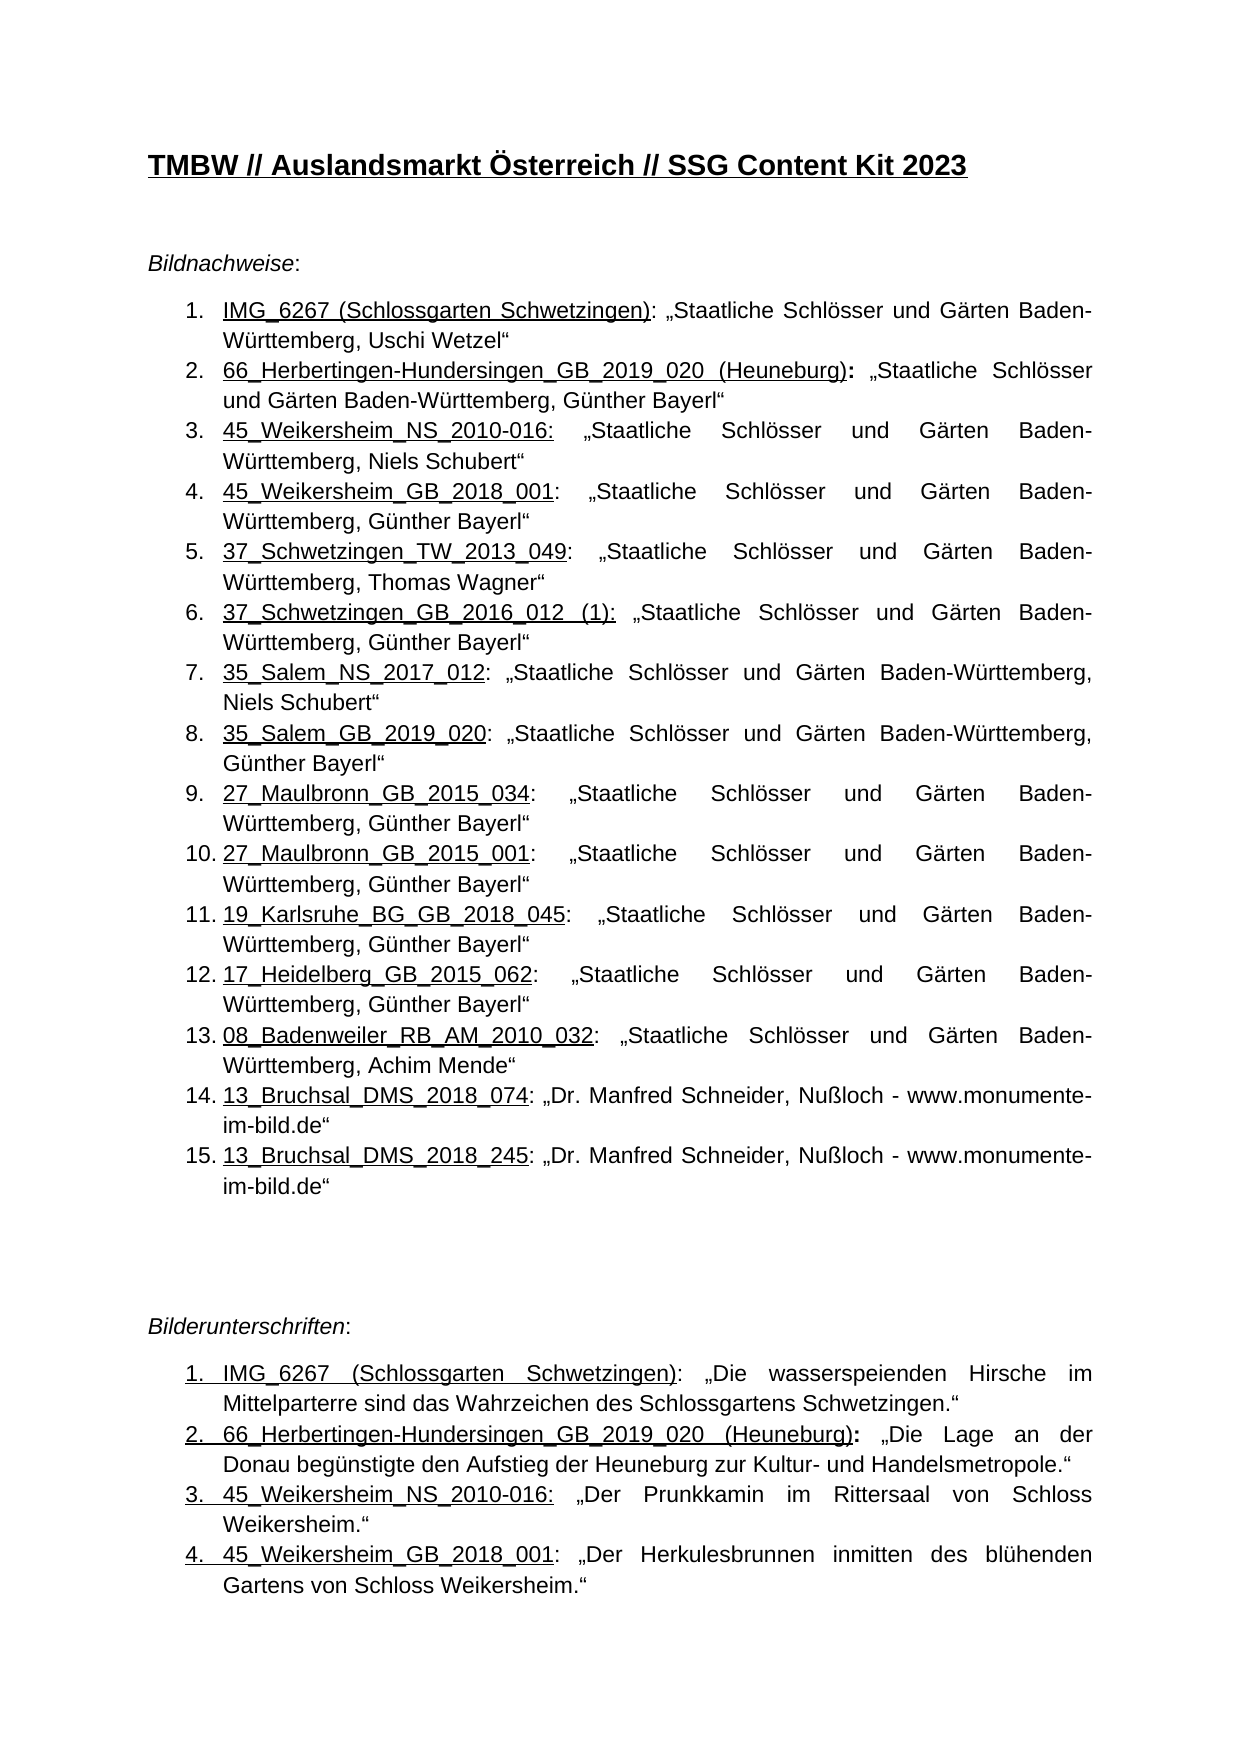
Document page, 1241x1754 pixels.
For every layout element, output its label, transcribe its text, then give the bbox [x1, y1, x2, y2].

text TMBW // Auslandsmarkt Österreich // SSG Content Kit 2023 [148, 148, 1093, 181]
list 37_Schwetzingen_TW_2013_049: „Staatliche Schlösser und Gärten Baden-Württemberg, Thomas Wagner“ [185, 538, 1093, 595]
list 27_Maulbronn_GB_2015_001: „Staatliche Schlösser und Gärten Baden-Württemberg, Günther Bayerl“ [185, 840, 1093, 897]
list 66_Herbertingen-Hundersingen_GB_2019_020 (Heuneburg): „Die Lage an der Donau begünstigte den Aufstieg der Heuneburg zur Kultur- und Handelsmetropole.“ [185, 1421, 1093, 1477]
list IMG_6267 (Schlossgarten Schwetzingen): „Staatliche Schlösser und Gärten Baden-Württemberg, Uschi Wetzel“ [185, 297, 1093, 353]
list 45_Weikersheim_NS_2010-016: „Staatliche Schlösser und Gärten Baden-Württemberg, Niels Schubert“ [185, 417, 1093, 474]
list IMG_6267 (Schlossgarten Schwetzingen): „Die wasserspeienden Hirsche im Mittelparterre sind das Wahrzeichen des Schlossgartens Schwetzingen.“ [185, 1360, 1093, 1417]
list 37_Schwetzingen_GB_2016_012 (1): „Staatliche Schlösser und Gärten Baden-Württemberg, Günther Bayerl“ [185, 599, 1093, 655]
list 35_Salem_GB_2019_020: „Staatliche Schlösser und Gärten Baden-Württemberg, Günther Bayerl“ [185, 719, 1093, 776]
list 13_Bruchsal_DMS_2018_245: „Dr. Manfred Schneider, Nußloch - www.monumente-im-bild.de“ [185, 1142, 1093, 1199]
list 27_Maulbronn_GB_2015_034: „Staatliche Schlösser und Gärten Baden-Württemberg, Günther Bayerl“ [185, 780, 1093, 836]
list 19_Karlsruhe_BG_GB_2018_045: „Staatliche Schlösser und Gärten Baden-Württemberg, Günther Bayerl“ [185, 901, 1093, 957]
text Bilderunterschriften: [148, 1313, 1093, 1339]
list 45_Weikersheim_GB_2018_001: „Staatliche Schlösser und Gärten Baden-Württemberg, Günther Bayerl“ [185, 478, 1093, 534]
text Bildnachweise: [148, 250, 1093, 276]
list 45_Weikersheim_GB_2018_001: „Der Herkulesbrunnen inmitten des blühenden Gartens von Schloss Weikersheim.“ [185, 1541, 1093, 1598]
list 17_Heidelberg_GB_2015_062: „Staatliche Schlösser und Gärten Baden-Württemberg, Günther Bayerl“ [185, 961, 1093, 1018]
list 08_Badenweiler_RB_AM_2010_032: „Staatliche Schlösser und Gärten Baden-Württemberg, Achim Mende“ [185, 1022, 1093, 1078]
list 13_Bruchsal_DMS_2018_074: „Dr. Manfred Schneider, Nußloch - www.monumente-im-bild.de“ [185, 1082, 1093, 1138]
list 45_Weikersheim_NS_2010-016: „Der Prunkkamin im Rittersaal von Schloss Weikersheim.“ [185, 1481, 1093, 1537]
list 66_Herbertingen-Hundersingen_GB_2019_020 (Heuneburg): „Staatliche Schlösser und Gärten Baden-Württemberg, Günther Bayerl“ [185, 357, 1093, 413]
list 35_Salem_NS_2017_012: „Staatliche Schlösser und Gärten Baden-Württemberg, Niels Schubert“ [185, 659, 1093, 716]
